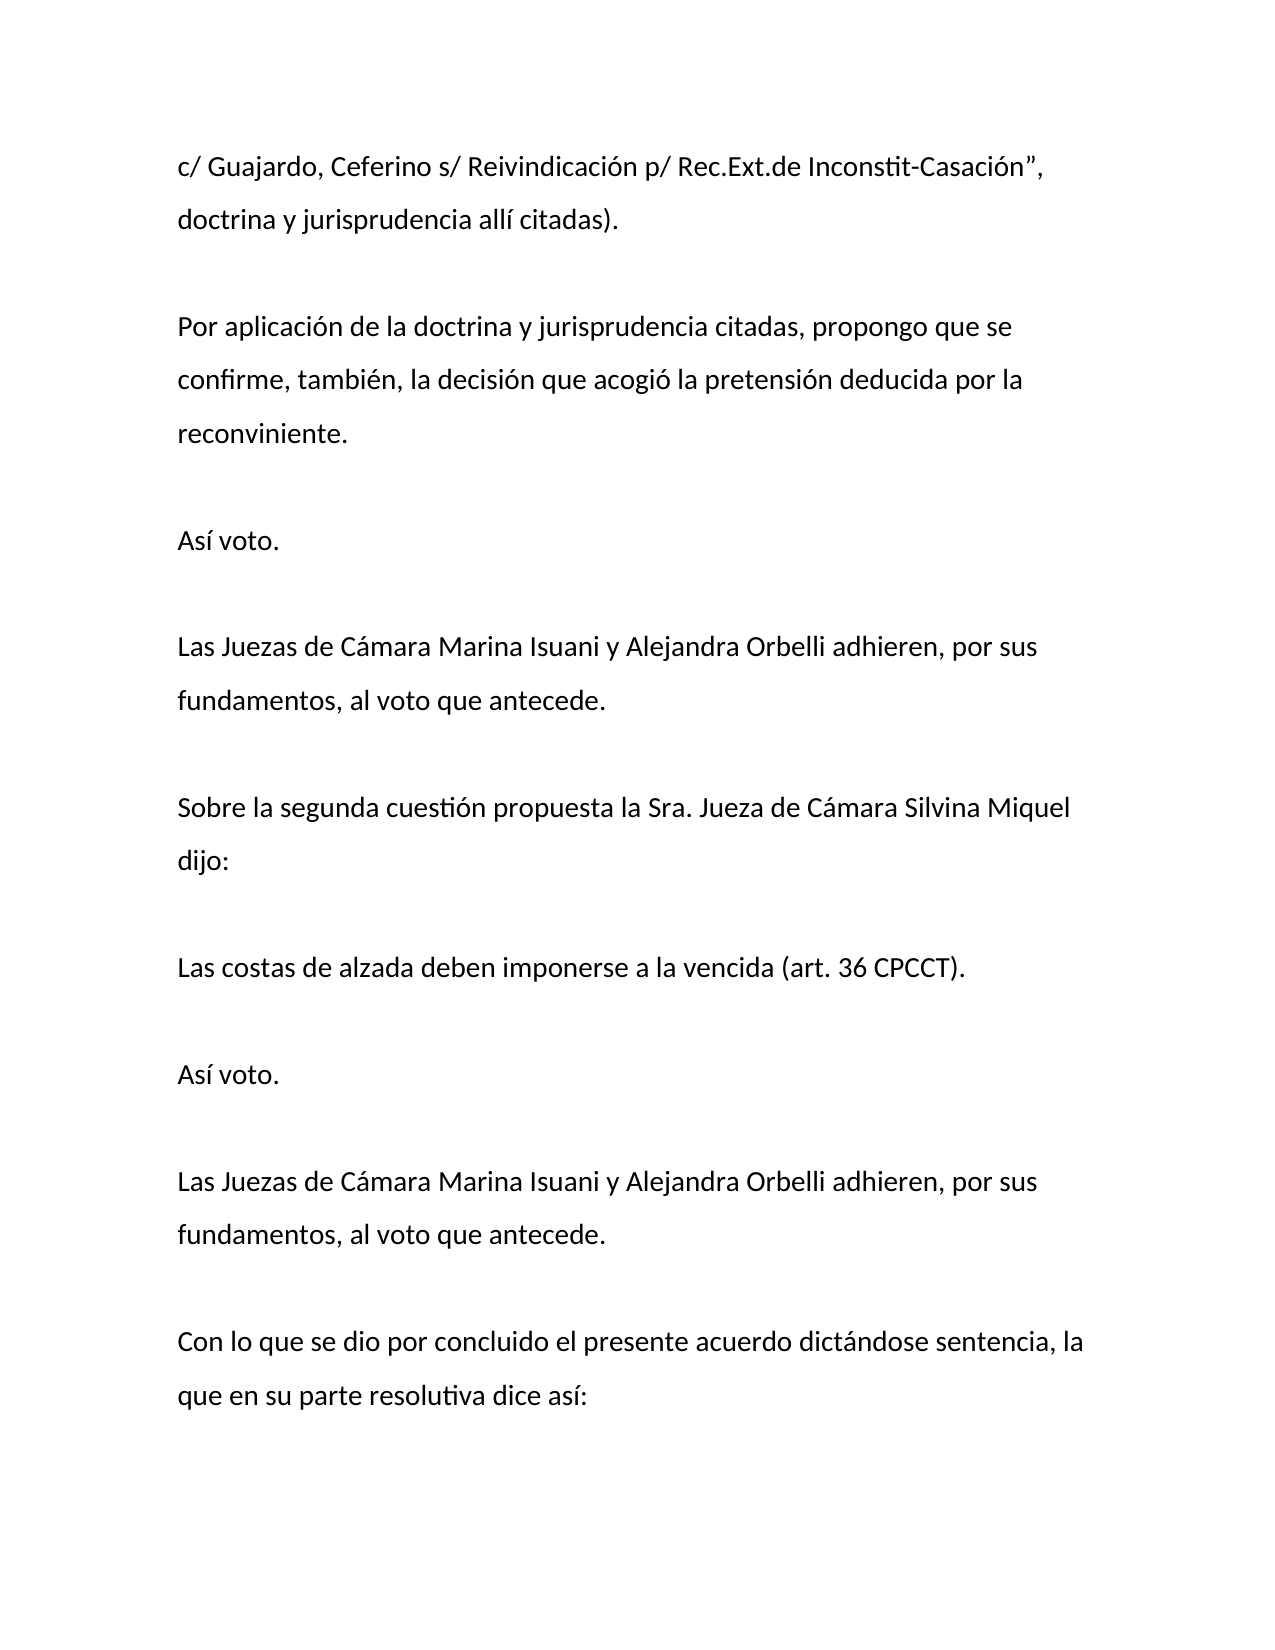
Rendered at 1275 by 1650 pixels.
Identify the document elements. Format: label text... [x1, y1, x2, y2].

text Sobre la segunda cuestión propuesta la Sra. Jueza de Cámara Silvina Miquel dijo: [177, 789, 1098, 878]
text Así voto. [177, 1056, 1098, 1092]
text Así voto. [177, 522, 1098, 557]
text Con lo que se dio por concluido el presente acuerdo dictándose sentencia, la que en su parte resolutiva dice así: [177, 1323, 1098, 1412]
text Las Juezas de Cámara Marina Isuani y Alejandra Orbelli adhieren, por sus fundamentos, al voto que antecede. [177, 1163, 1098, 1252]
text Las costas de alzada deben imponerse a la vencida (art. 36 CPCCT). [177, 949, 1098, 985]
text Las Juezas de Cámara Marina Isuani y Alejandra Orbelli adhieren, por sus fundamentos, al voto que antecede. [177, 628, 1098, 718]
text Por aplicación de la doctrina y jurisprudencia citadas, propongo que se confirme, también, la decisión que acogió la pretensión deducida por la reconviniente. [177, 308, 1098, 450]
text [177, 148, 1098, 237]
